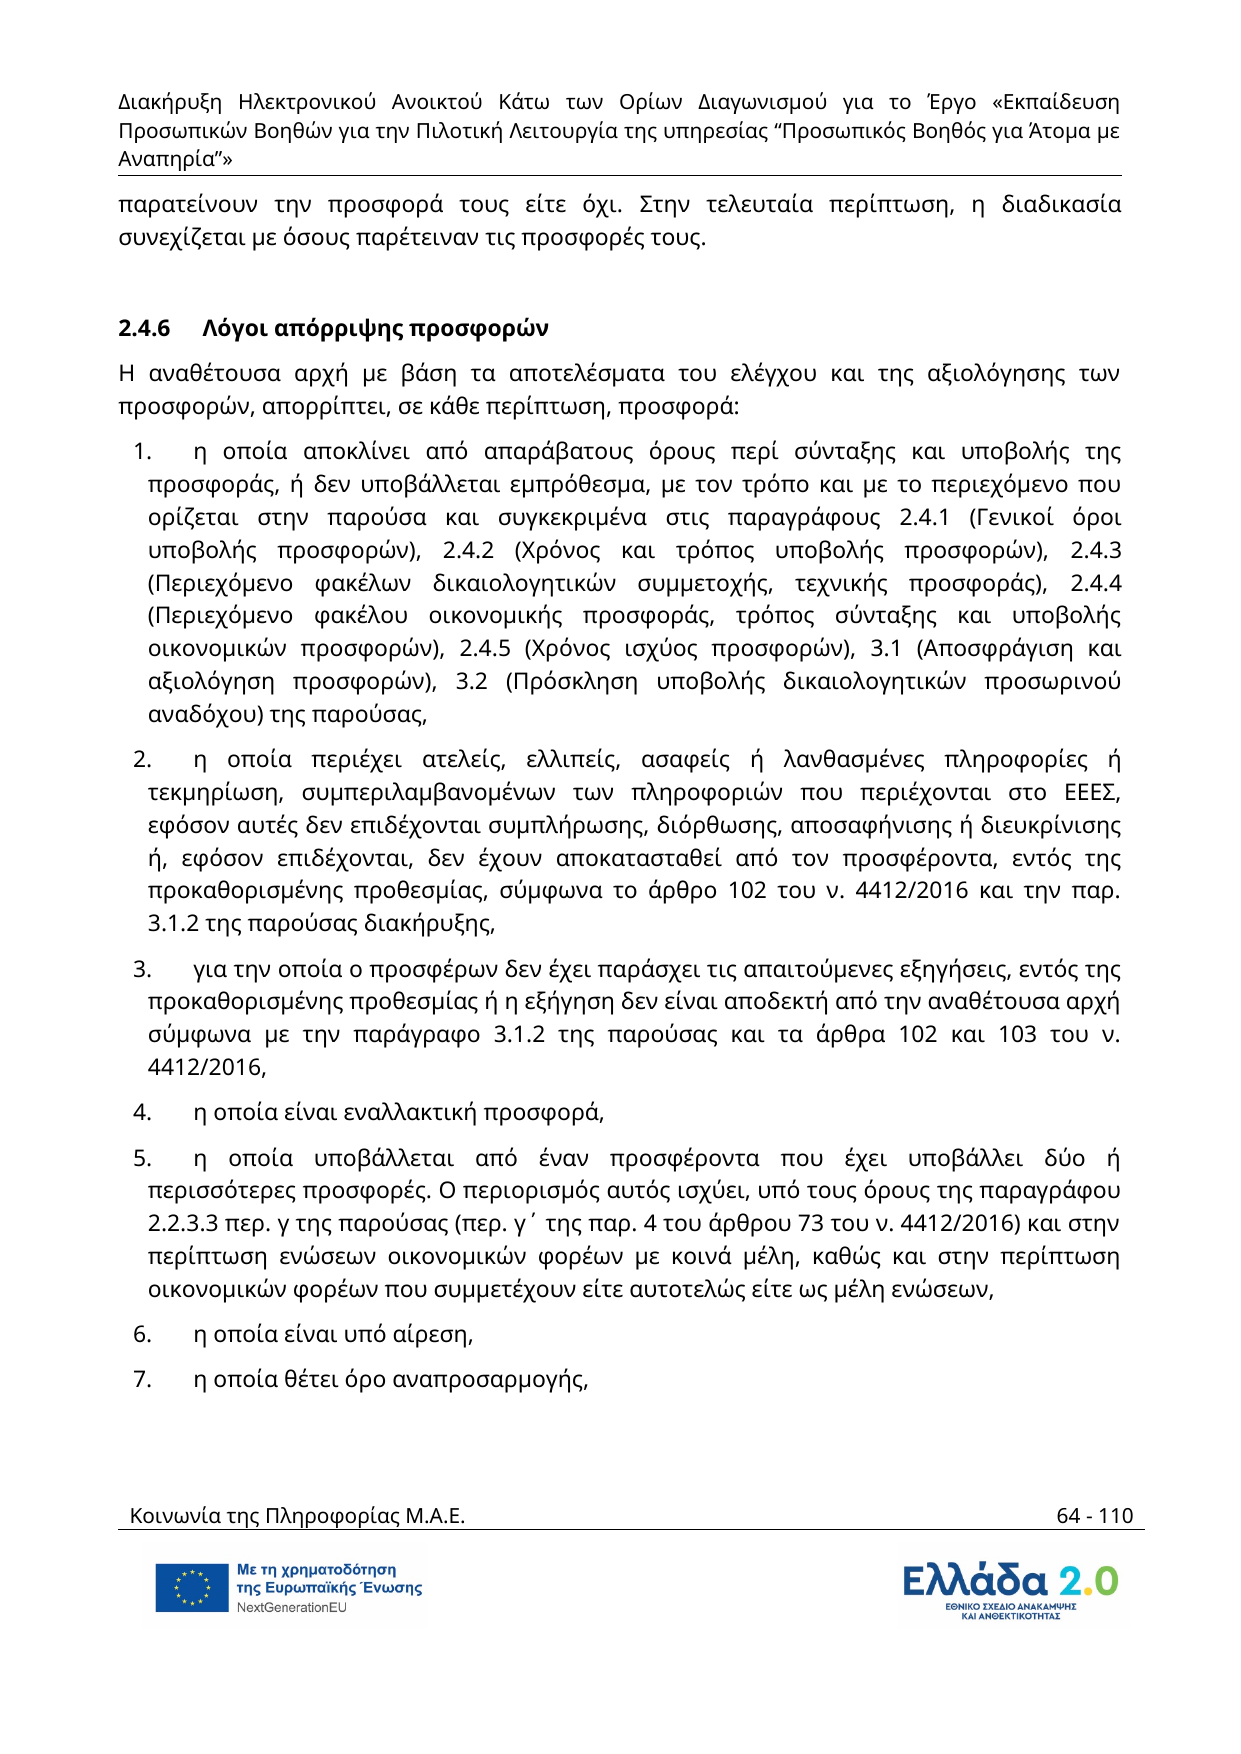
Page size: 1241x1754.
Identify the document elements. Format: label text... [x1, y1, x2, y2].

list η οποία θέτει όρο αναπροσαρμογής, [133, 1363, 1122, 1395]
list η οποία είναι υπό αίρεση, [133, 1318, 1122, 1349]
list η οποία υποβάλλεται από έναν προσφέροντα που έχει υποβάλλει δύο ή περισσότερες προσφορές. Ο περιορισμός αυτός ισχύει, υπό τους όρους της παραγράφου ‎2.2.3.3 περ. γ της παρούσας (περ. γ΄ της παρ. 4 του άρθρου 73 του ν. 4412/2016) και στην περίπτωση ενώσεων οικονομικών φορέων με κοινά μέλη, καθώς και στην περίπτωση οικονομικών φορέων που συμμετέχουν είτε αυτοτελώς είτε ως μέλη ενώσεων, [133, 1142, 1122, 1304]
text H αναθέτουσα αρχή με βάση τα αποτελέσματα του ελέγχου και της αξιολόγησης των προσφορών, απορρίπτει, σε κάθε περίπτωση, προσφορά: [118, 357, 1122, 421]
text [118, 188, 1122, 252]
list η οποία είναι εναλλακτική προσφορά, [133, 1096, 1122, 1127]
subtitle Λόγοι απόρριψης προσφορών [118, 312, 1122, 343]
list η οποία περιέχει ατελείς, ελλιπείς, ασαφείς ή λανθασμένες πληροφορίες ή τεκμηρίωση, συμπεριλαμβανομένων των πληροφοριών που περιέχονται στο ΕΕΕΣ, εφόσον αυτές δεν επιδέχονται συμπλήρωσης, διόρθωσης, αποσαφήνισης ή διευκρίνισης ή, εφόσον επιδέχονται, δεν έχουν αποκατασταθεί από τον προσφέροντα, εντός της προκαθορισμένης προθεσμίας, σύμφωνα το άρθρο 102 του ν. 4412/2016 και την παρ. 3.1.2 της παρούσας διακήρυξης, [133, 743, 1122, 938]
list η οποία αποκλίνει από απαράβατους όρους περί σύνταξης και υποβολής της προσφοράς, ή δεν υποβάλλεται εμπρόθεσμα, με τον τρόπο και με το περιεχόμενο που ορίζεται στην παρούσα και συγκεκριμένα στις παραγράφους ‎2.4.1 (Γενικοί όροι υποβολής προσφορών), ‎2.4.2 (Χρόνος και τρόπος υποβολής προσφορών), ‎2.4.3 (Περιεχόμενο φακέλων δικαιολογητικών συμμετοχής, τεχνικής προσφοράς), ‎2.4.4 (Περιεχόμενο φακέλου οικονομικής προσφοράς, τρόπος σύνταξης και υποβολής οικονομικών προσφορών), ‎2.4.5 (Χρόνος ισχύος προσφορών), ‎3.1 (Αποσφράγιση και αξιολόγηση προσφορών), ‎3.2 (Πρόσκληση υποβολής δικαιολογητικών προσωρινού αναδόχου) της παρούσας, [133, 435, 1122, 729]
list για την οποία ο προσφέρων δεν έχει παράσχει τις απαιτούμενες εξηγήσεις, εντός της προκαθορισμένης προθεσμίας ή η εξήγηση δεν είναι αποδεκτή από την αναθέτουσα αρχή σύμφωνα με την παράγραφο 3.1.2 της παρούσας και τα άρθρα 102 και 103 του ν. 4412/2016, [133, 952, 1122, 1082]
